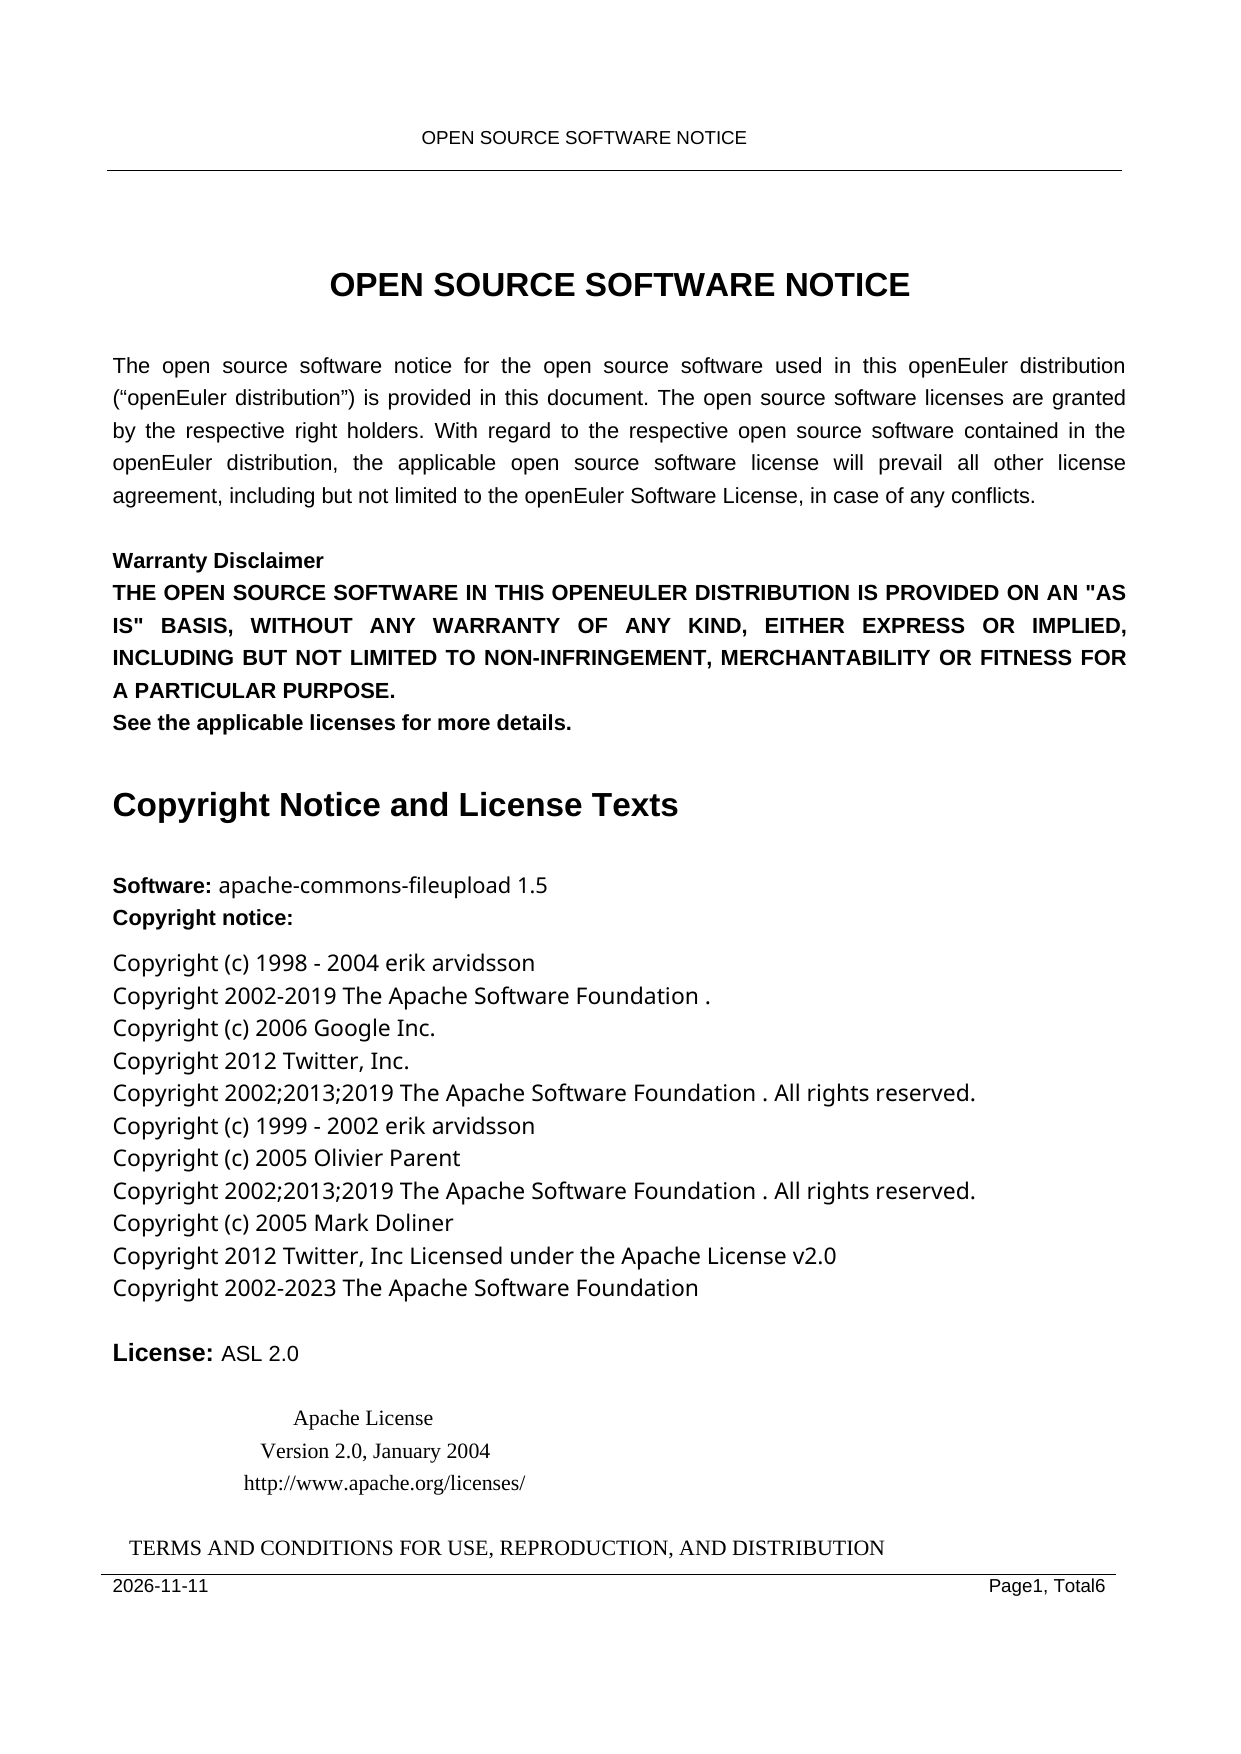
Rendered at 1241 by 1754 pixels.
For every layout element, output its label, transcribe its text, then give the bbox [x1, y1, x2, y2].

text Copyright Notice and License Texts [112, 771, 1128, 836]
text OPEN SOURCE SOFTWARE NOTICE [112, 251, 1128, 316]
text Copyright (c) 1998 - 2004 erik arvidsson Copyright 2002-2019 The Apache Software Foundation . Copyright (c) 2006 Google Inc. Copyright 2012 Twitter, Inc. Copyright 2002;2013;2019 The Apache Software Foundation . All rights reserved. Copyright (c) 1999 - 2002 erik arvidsson Copyright (c) 2005 Olivier Parent Copyright 2002;2013;2019 The Apache Software Foundation . All rights reserved. Copyright (c) 2005 Mark Doliner Copyright 2012 Twitter, Inc Licensed under the Apache License v2.0 Copyright 2002-2023 The Apache Software Foundation [112, 947, 1128, 1337]
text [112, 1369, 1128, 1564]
text The open source software notice for the open source software used in this openEuler distribution (“openEuler distribution”) is provided in this document. The open source software licenses are granted by the respective right holders. With regard to the respective open source software contained in the openEuler distribution, the applicable open source software license will prevail all other license agreement, including but not limited to the openEuler Software License, in case of any conflicts. [112, 349, 1128, 511]
text License: ASL 2.0 [112, 1337, 1128, 1369]
text Warranty Disclaimer [112, 544, 1128, 576]
text Copyright notice: [112, 901, 1128, 934]
text THE OPEN SOURCE SOFTWARE IN THIS OPENEULER DISTRIBUTION IS PROVIDED ON AN "AS IS" BASIS, WITHOUT ANY WARRANTY OF ANY KIND, EITHER EXPRESS OR IMPLIED, INCLUDING BUT NOT LIMITED TO NON-INFRINGEMENT, MERCHANTABILITY OR FITNESS FOR A PARTICULAR PURPOSE. See the applicable licenses for more details. [112, 576, 1128, 739]
title Software: apache-commons-fileupload 1.5 [112, 869, 1128, 901]
